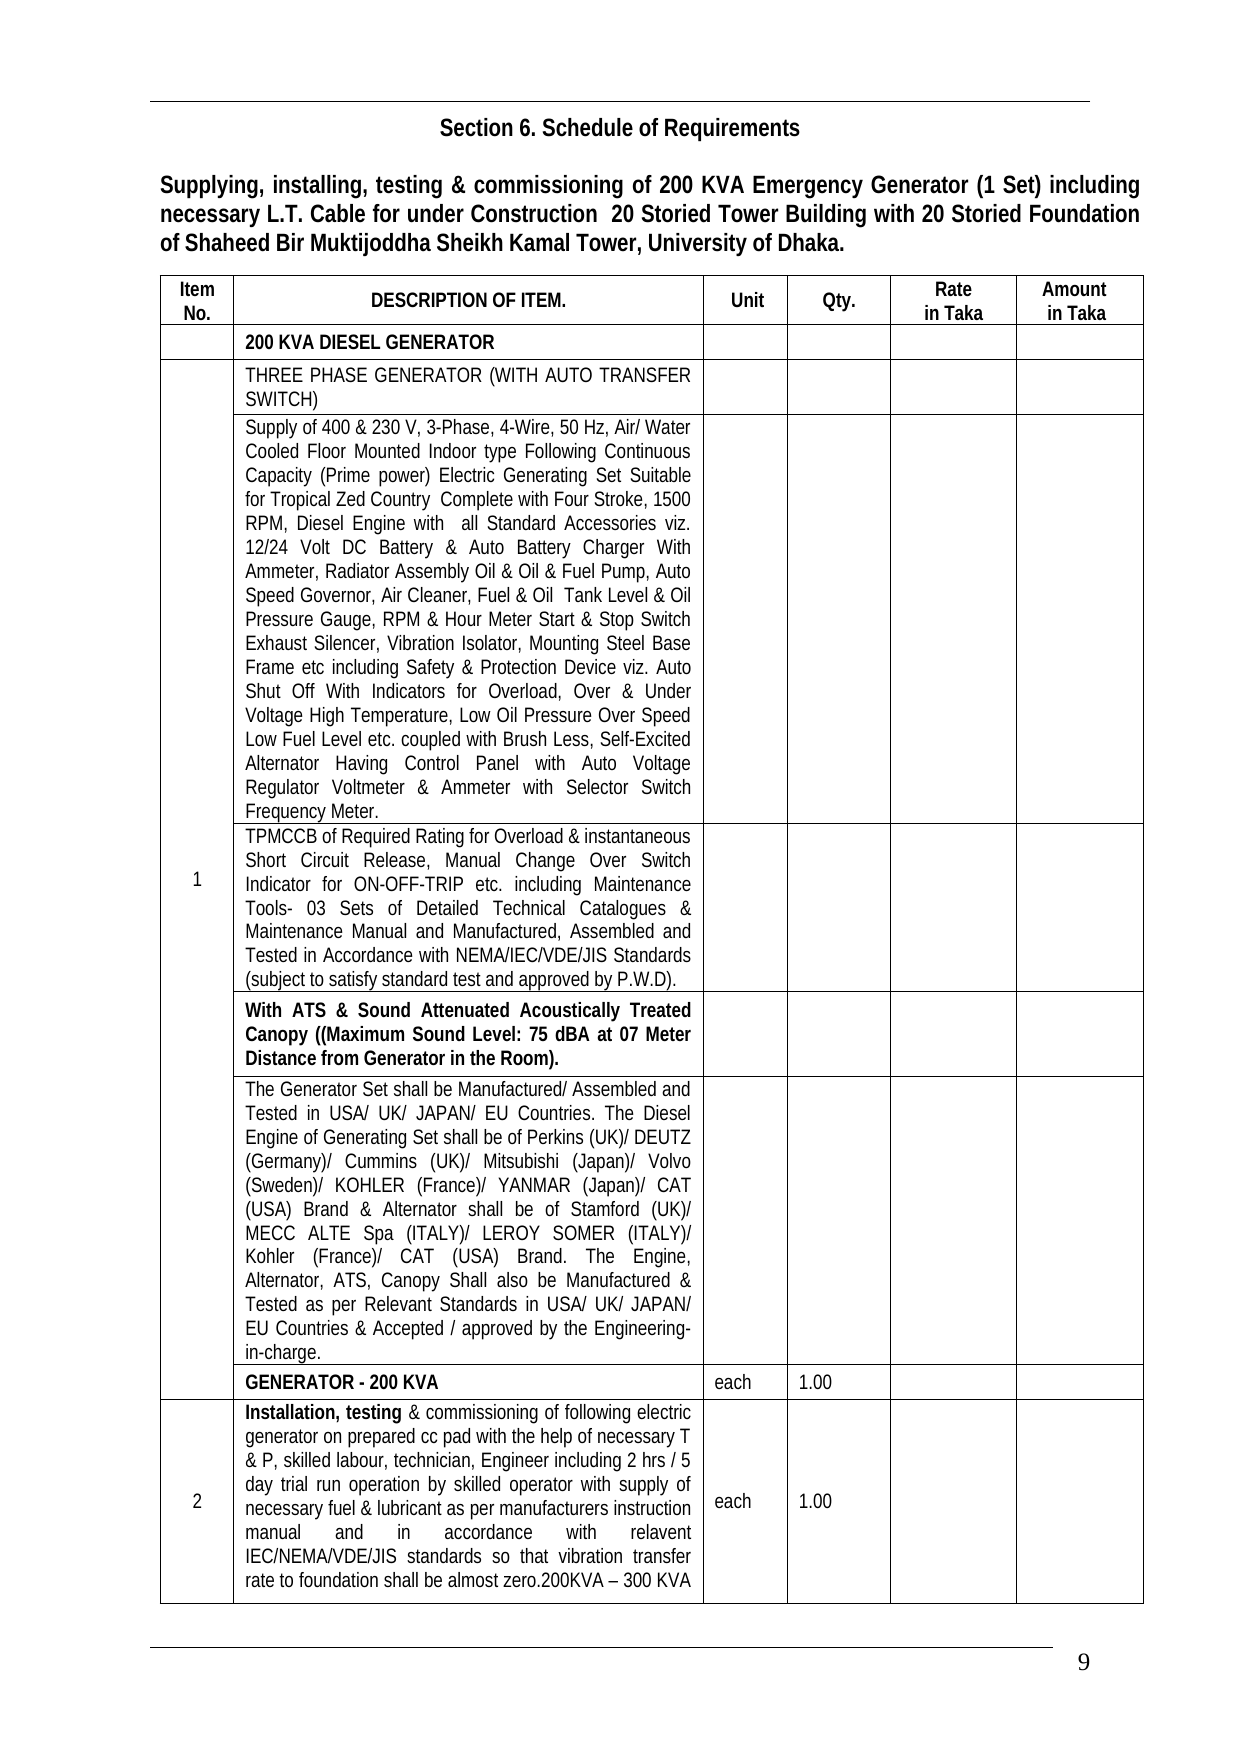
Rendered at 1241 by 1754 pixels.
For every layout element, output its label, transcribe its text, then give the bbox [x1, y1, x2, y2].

subtitle Section 6. Schedule of Requirements [150, 113, 1090, 142]
